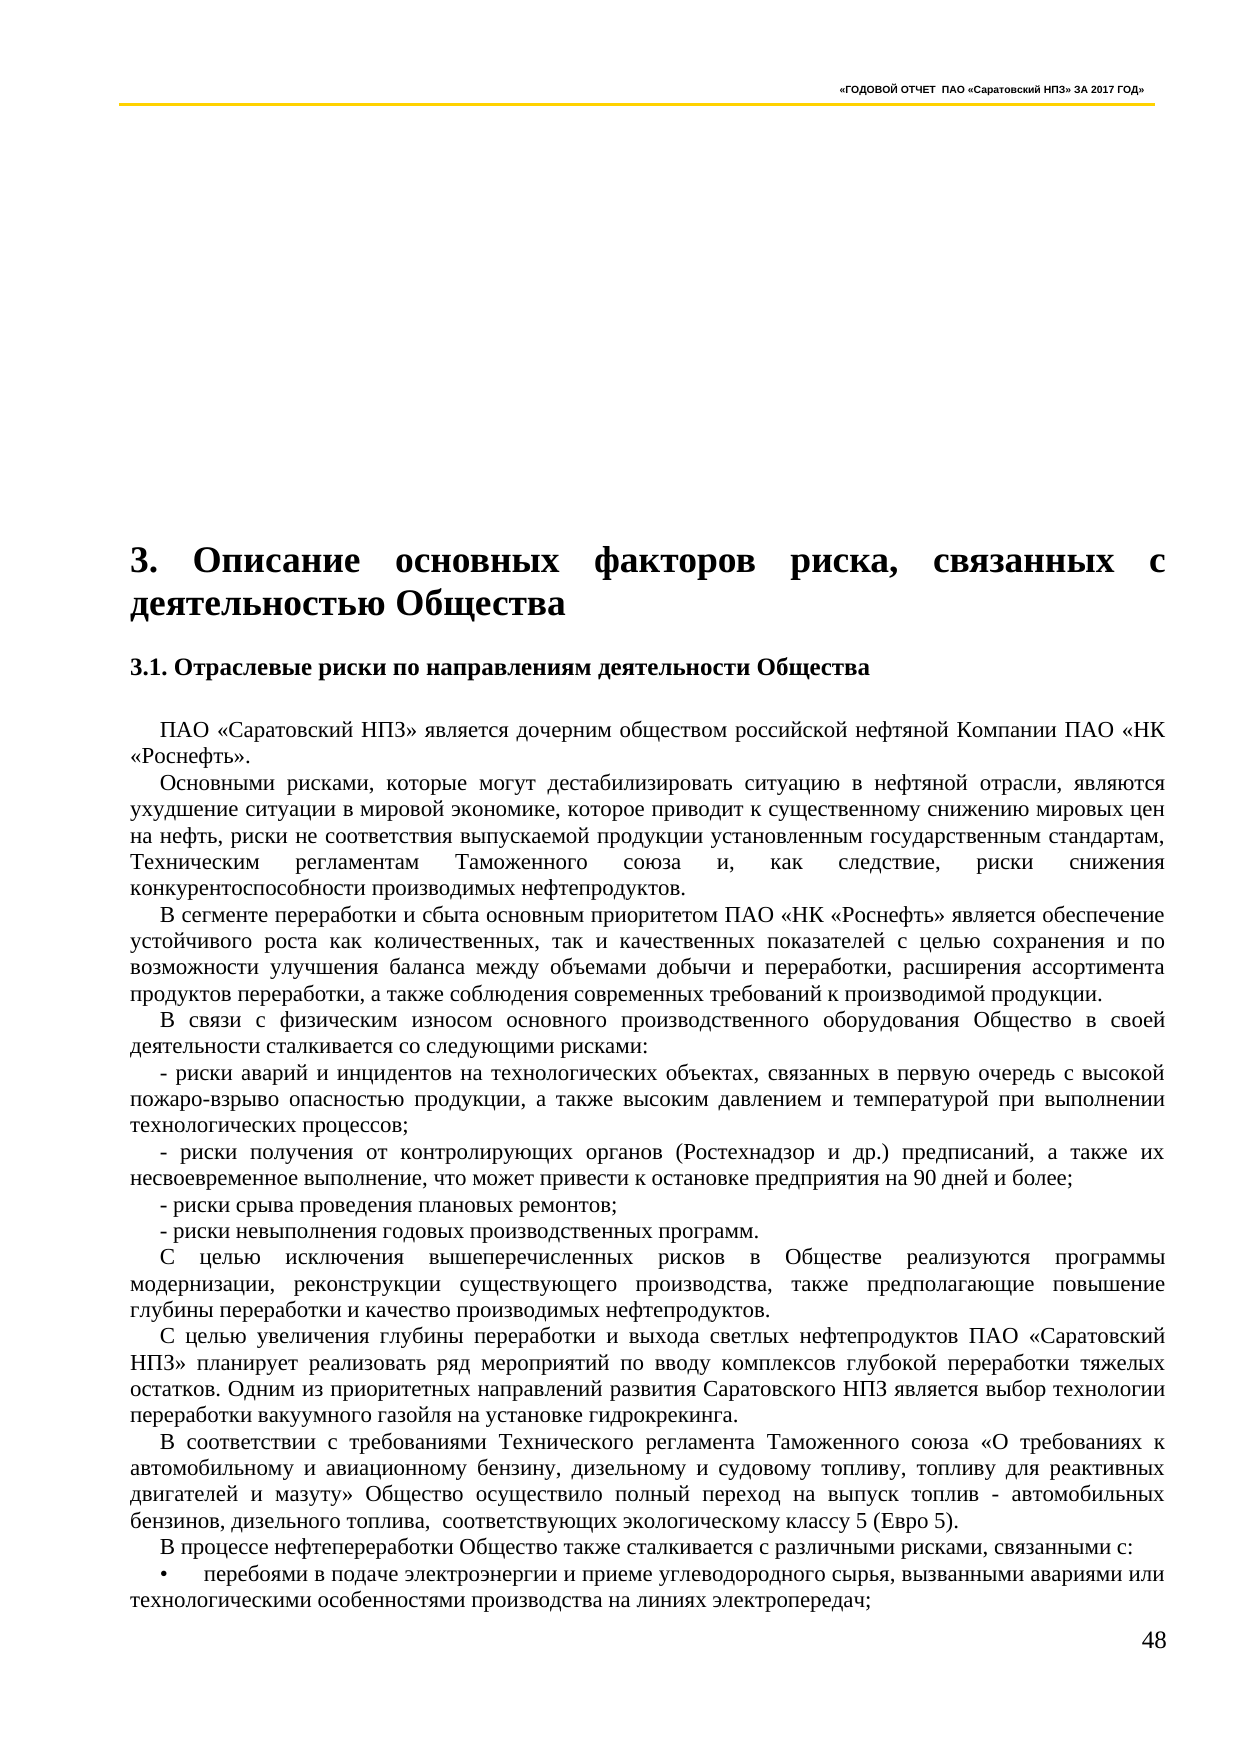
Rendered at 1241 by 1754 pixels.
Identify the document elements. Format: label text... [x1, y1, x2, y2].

text - риски срыва проведения плановых ремонтов; [130, 1191, 1167, 1217]
text В соответствии с требованиями Технического регламента Таможенного союза «О требованиях к автомобильному и авиационному бензину, дизельному и судовому топливу, топливу для реактивных двигателей и мазуту» Общество осуществило полный переход на выпуск топлив - автомобильных бензинов, дизельного топлива, соответствующих экологическому классу 5 (Евро 5). [130, 1428, 1167, 1533]
text - риски невыполнения годовых производственных программ. [130, 1217, 1167, 1243]
text С целью увеличения глубины переработки и выхода светлых нефтепродуктов ПАО «Саратовский НПЗ» планирует реализовать ряд мероприятий по вводу комплексов глубокой переработки тяжелых остатков. Одним из приоритетных направлений развития Саратовского НПЗ является выбор технологии переработки вакуумного газойля на установке гидрокрекинга. [130, 1322, 1167, 1428]
text Основными рисками, которые могут дестабилизировать ситуацию в нефтяной отрасли, являются ухудшение ситуации в мировой экономике, которое приводит к существенному снижению мировых цен на нефть, риски не соответствия выпускаемой продукции установленным государственным стандартам, Техническим регламентам Таможенного союза и, как следствие, риски снижения конкурентоспособности производимых нефтепродуктов. [130, 769, 1167, 901]
text С целью исключения вышеперечисленных рисков в Обществе реализуются программы модернизации, реконструкции существующего производства, также предполагающие повышение глубины переработки и качество производимых нефтепродуктов. [130, 1243, 1167, 1322]
list перебоями в подаче электроэнергии и приеме углеводородного сырья, вызванными авариями или технологическими особенностями производства на линиях электропередач; [130, 1559, 1167, 1612]
text - риски аварий и инцидентов на технологических объектах, связанных в первую очередь с высокой пожаро-взрыво опасностью продукции, а также высоким давлением и температурой при выполнении технологических процессов; [130, 1059, 1167, 1138]
text - риски получения от контролирующих органов (Ростехнадзор и др.) предписаний, а также их несвоевременное выполнение, что может привести к остановке предприятия на 90 дней и более; [130, 1138, 1167, 1191]
text В сегменте переработки и сбыта основным приоритетом ПАО «НК «Роснефть» является обеспечение устойчивого роста как количественных, так и качественных показателей с целью сохранения и по возможности улучшения баланса между объемами добычи и переработки, расширения ассортимента продуктов переработки, а также соблюдения современных требований к производимой продукции. [130, 901, 1167, 1006]
subtitle 3. Описание основных факторов риска, связанных с деятельностью Общества [130, 537, 1167, 624]
subtitle 3.1. Отраслевые риски по направлениям деятельности Общества [130, 652, 1167, 681]
text ПАО «Саратовский НПЗ» является дочерним обществом российской нефтяной Компании ПАО «НК «Роснефть». [130, 716, 1167, 769]
text В процессе нефтепереработки Общество также сталкивается с различными рисками, связанными с: [130, 1533, 1167, 1559]
text В связи с физическим износом основного производственного оборудования Общество в своей деятельности сталкивается со следующими рисками: [130, 1006, 1167, 1059]
